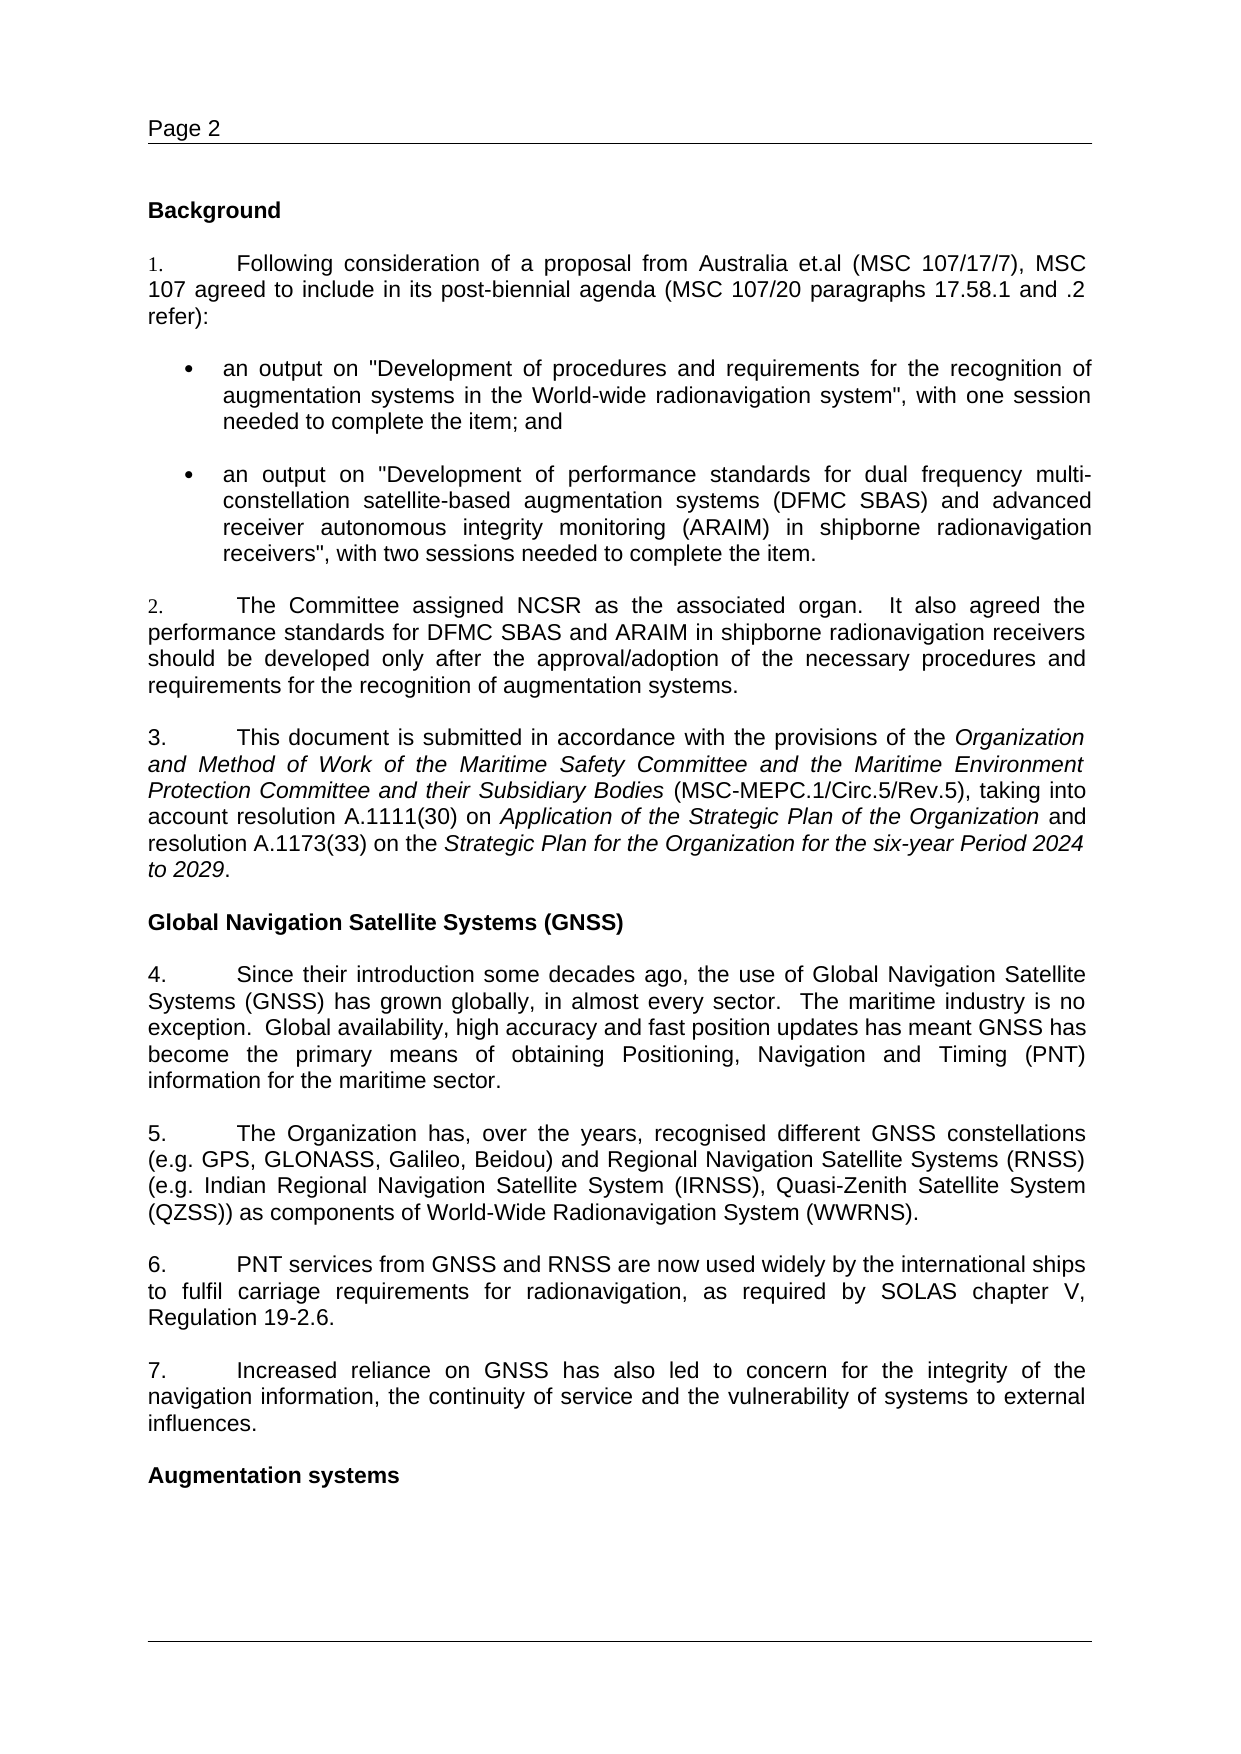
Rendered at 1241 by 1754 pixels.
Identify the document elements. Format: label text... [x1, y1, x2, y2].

list Increased reliance on GNSS has also led to concern for the integrity of the navigation information, the continuity of service and the vulnerability of systems to external influences. [148, 1357, 1087, 1436]
list Following consideration of a proposal from Australia et.al (MSC 107/17/7), MSC 107 agreed to include in its post-biennial agenda (MSC 107/20 paragraphs 17.58.1 and .2 refer): [148, 250, 1087, 329]
list The Committee assigned NCSR as the associated organ. It also agreed the performance standards for DFMC SBAS and ARAIM in shipborne radionavigation receivers should be developed only after the approval/adoption of the necessary procedures and requirements for the recognition of augmentation systems. [148, 592, 1087, 698]
list Since their introduction some decades ago, the use of Global Navigation Satellite Systems (GNSS) has grown globally, in almost every sector. The maritime industry is no exception. Global availability, high accuracy and fast position updates has meant GNSS has become the primary means of obtaining Positioning, Navigation and Timing (PNT) information for the maritime sector. [148, 961, 1087, 1093]
text Global Navigation Satellite Systems (GNSS) [148, 909, 1092, 935]
text Background [148, 197, 1092, 223]
list This document is submitted in accordance with the provisions of the Organization and Method of Work of the Maritime Safety Committee and the Maritime Environment Protection Committee and their Subsidiary Bodies (MSC-MEPC.1/Circ.5/Rev.5), taking into account resolution A.1111(30) on Application of the Strategic Plan of the Organization and resolution A.1173(33) on the Strategic Plan for the Organization for the six-year Period 2024 to 2029. [148, 724, 1087, 882]
text Augmentation systems [148, 1462, 1092, 1488]
list The Organization has, over the years, recognised different GNSS constellations (e.g. GPS, GLONASS, Galileo, Beidou) and Regional Navigation Satellite Systems (RNSS) (e.g. Indian Regional Navigation Satellite System (IRNSS), Quasi-Zenith Satellite System (QZSS)) as components of World-Wide Radionavigation System (WWRNS). [148, 1119, 1087, 1225]
list an output on "Development of performance standards for dual frequency multi-constellation satellite-based augmentation systems (DFMC SBAS) and advanced receiver autonomous integrity monitoring (ARAIM) in shipborne radionavigation receivers", with two sessions needed to complete the item. [185, 461, 1092, 566]
list an output on "Development of procedures and requirements for the recognition of augmentation systems in the World-wide radionavigation system", with one session needed to complete the item; and [185, 355, 1092, 434]
list PNT services from GNSS and RNSS are now used widely by the international ships to fulfil carriage requirements for radionavigation, as required by SOLAS chapter V, Regulation 19-2.6. [148, 1251, 1087, 1330]
